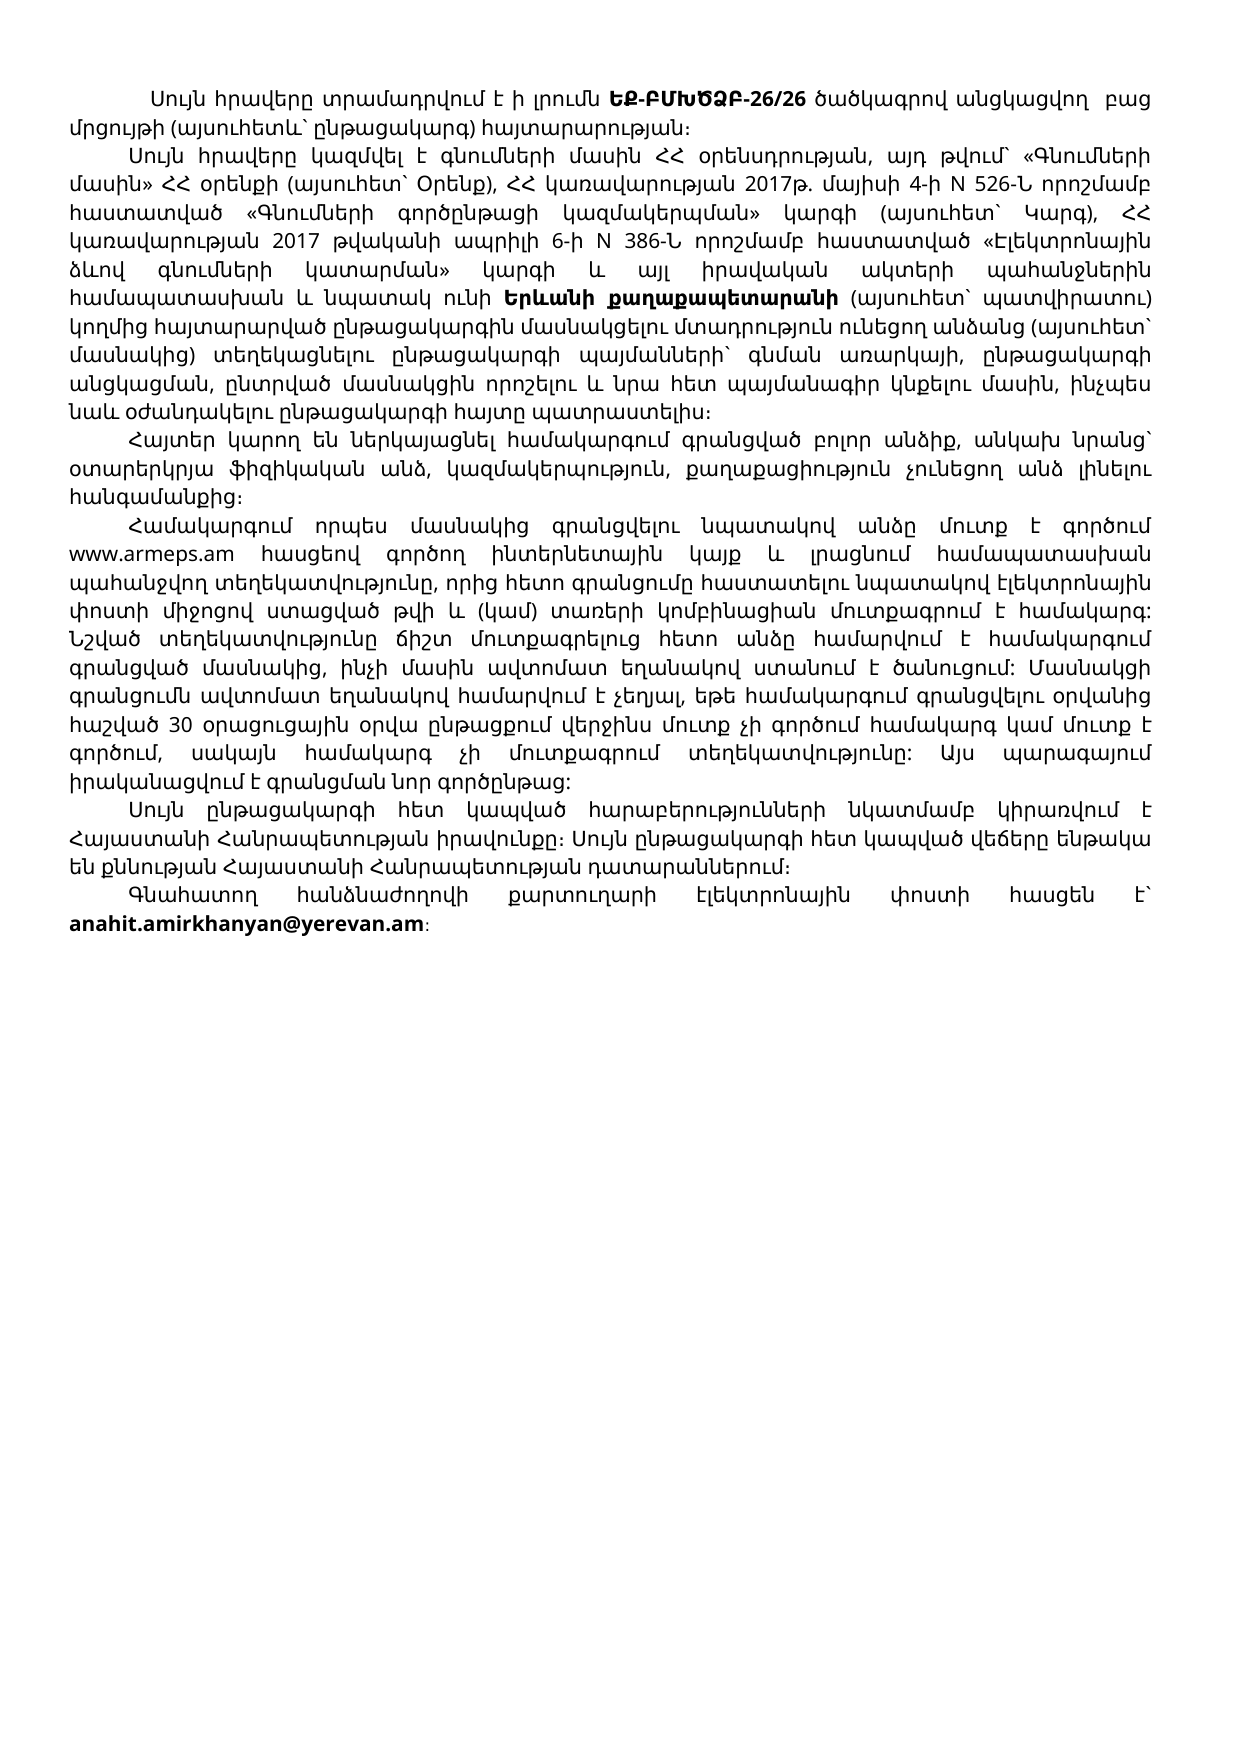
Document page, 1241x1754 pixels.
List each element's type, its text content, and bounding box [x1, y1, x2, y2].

text Հայտեր կարող են ներկայացնել համակարգում գրանցված բոլոր անձիք, անկախ նրանց` օտարերկրյա ֆիզիկական անձ, կազմակերպություն, քաղաքացիություն չունեցող անձ լինելու հանգամանքից։ [69, 426, 1152, 511]
text Սույն հրավերը տրամադրվում է ի լրումն ԵՔ-ԲՄԽԾՁԲ-26/26 ծածկագրով անցկացվող բաց մրցույթի (այսուհետև` ընթացակարգ) հայտարարության։ [69, 84, 1152, 141]
text Սույն հրավերը կազմվել է գնումների մասին ՀՀ օրենսդրության, այդ թվում` «Գնումների մասին» ՀՀ օրենքի (այսուհետ` Օրենք), ՀՀ կառավարության 2017թ. մայիսի 4-ի N 526-Ն որոշմամբ հաստատված «Գնումների գործընթացի կազմակերպման» կարգի (այսուհետ` Կարգ), ՀՀ կառավարության 2017 թվականի ապրիլի 6-ի N 386-Ն որոշմամբ հաստատված «Էլեկտրոնային ձևով գնումների կատարման» կարգի և այլ իրավական ակտերի պահանջներին համապատասխան և նպատակ ունի Երևանի քաղաքապետարանի (այսուհետ` պատվիրատու) կողմից հայտարարված ընթացակարգին մասնակցելու մտադրություն ունեցող անձանց (այսուհետ` մասնակից) տեղեկացնելու ընթացակարգի պայմանների` գնման առարկայի, ընթացակարգի անցկացման, ընտրված մասնակցին որոշելու և նրա հետ պայմանագիր կնքելու մասին, ինչպես նաև օժանդակելու ընթացակարգի հայտը պատրաստելիս։ [69, 141, 1152, 426]
text Սույն ընթացակարգի հետ կապված հարաբերությունների նկատմամբ կիրառվում է Հայաստանի Հանրապետության իրավունքը։ Սույն ընթացակարգի հետ կապված վեճերը ենթակա են քննության Հայաստանի Հանրապետության դատարաններում։ [69, 795, 1152, 881]
text Համակարգում որպես մասնակից գրանցվելու նպատակով անձը մուտք է գործում www.armeps.am հասցեով գործող ինտերնետային կայք և լրացնում համապատասխան պահանջվող տեղեկատվությունը, որից հետո գրանցումը հաստատելու նպատակով էլեկտրոնային փոստի միջոցով ստացված թվի և (կամ) տառերի կոմբինացիան մուտքագրում է համակարգ: Նշված տեղեկատվությունը ճիշտ մուտքագրելուց հետո անձը համարվում է համակարգում գրանցված մասնակից, ինչի մասին ավտոմատ եղանակով ստանում է ծանուցում: Մասնակցի գրանցումն ավտոմատ եղանակով համարվում է չեղյալ, եթե համակարգում գրանցվելու օրվանից հաշված 30 օրացուցային օրվա ընթացքում վերջինս մուտք չի գործում համակարգ կամ մուտք է գործում, սակայն համակարգ չի մուտքագրում տեղեկատվությունը: Այս պարագայում իրականացվում է գրանցման նոր գործընթաց: [69, 511, 1152, 795]
text Գնահատող հանձնաժողովի քարտուղարի էլեկտրոնային փոստի հասցեն է` anahit.amirkhanyan@yerevan.am: [69, 881, 1152, 937]
